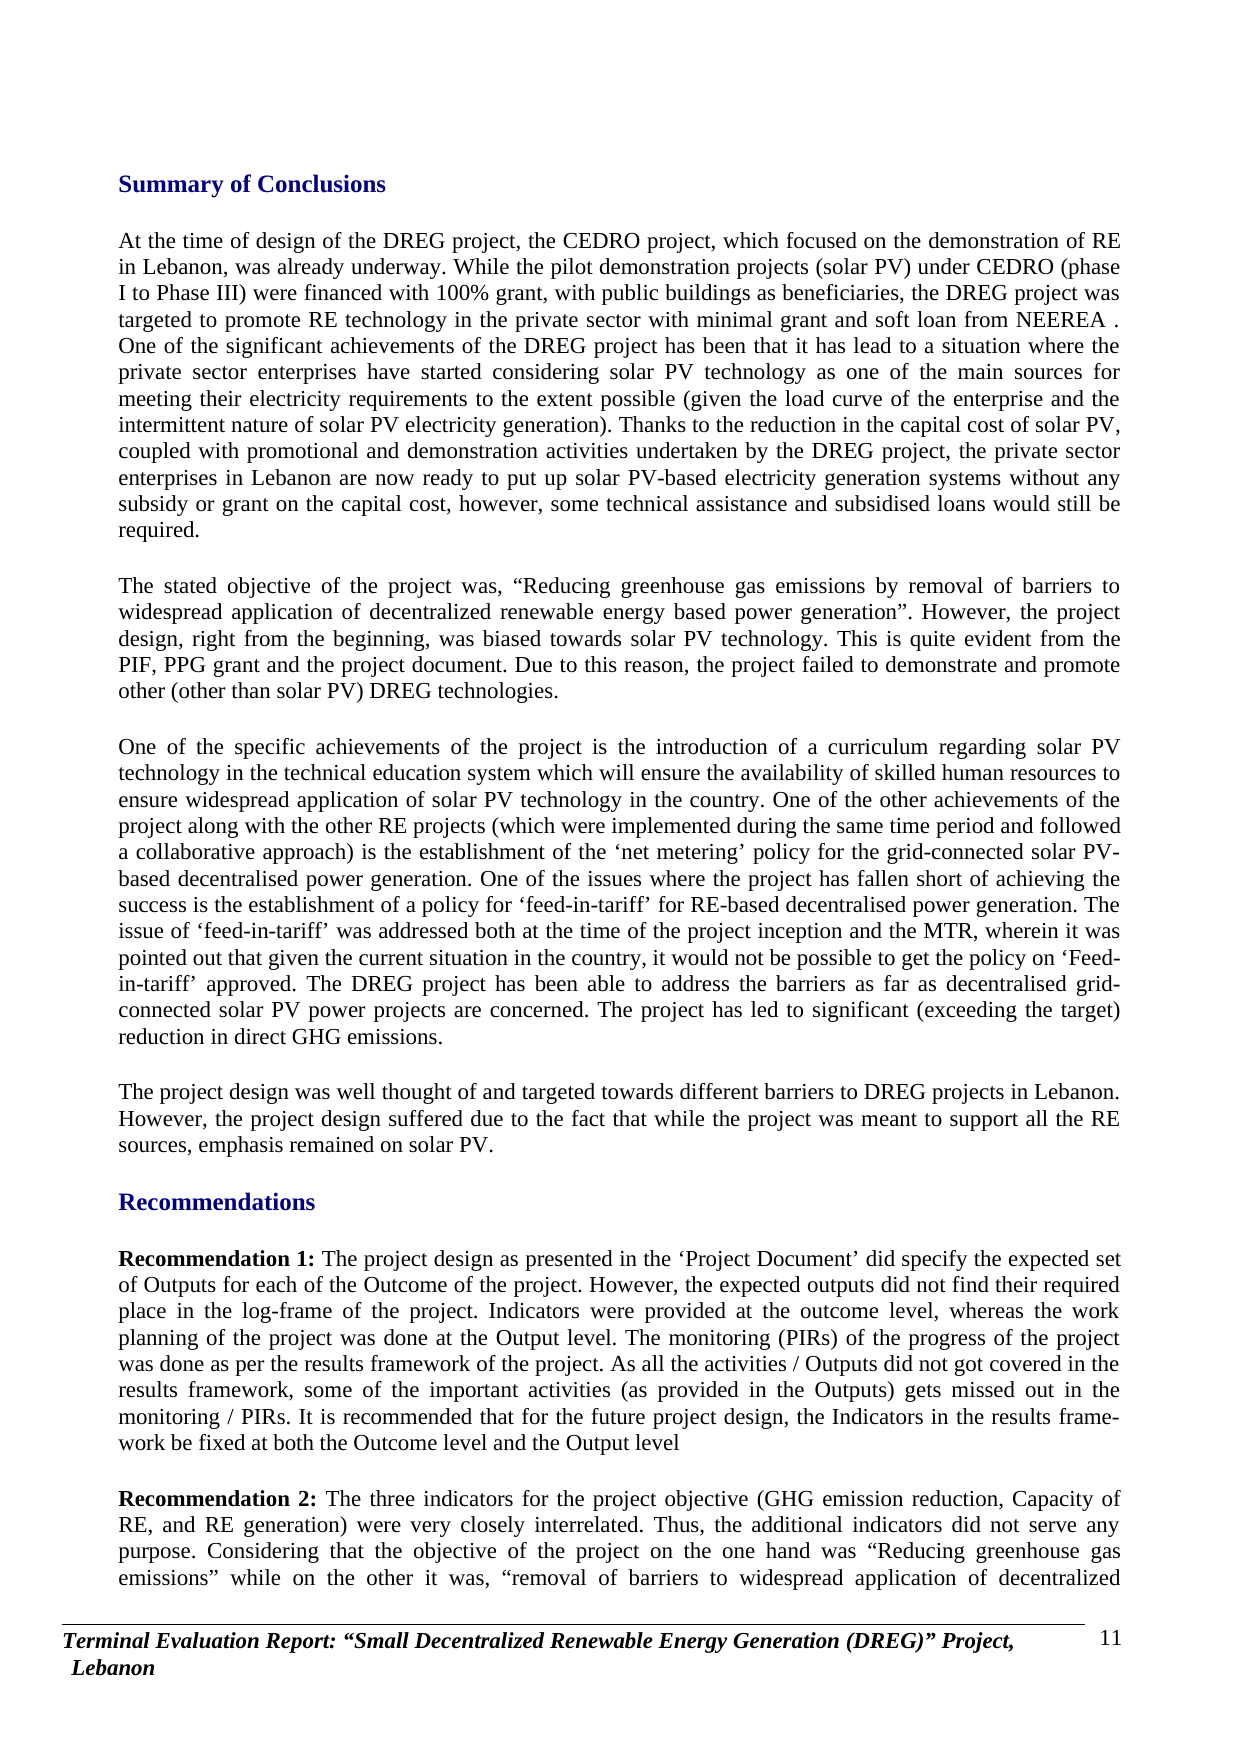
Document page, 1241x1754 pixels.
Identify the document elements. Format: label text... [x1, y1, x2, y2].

text Recommendation 1: The project design as presented in the ‘Project Document’ did specify the expected set of Outputs for each of the Outcome of the project. However, the expected outputs did not find their required place in the log-frame of the project. Indicators were provided at the outcome level, whereas the work planning of the project was done at the Output level. The monitoring (PIRs) of the progress of the project was done as per the results framework of the project. As all the activities / Outputs did not got covered in the results framework, some of the important activities (as provided in the Outputs) gets missed out in the monitoring / PIRs. It is recommended that for the future project design, the Indicators in the results frame-work be fixed at both the Outcome level and the Output level [118, 1244, 1122, 1455]
text The project design was well thought of and targeted towards different barriers to DREG projects in Lebanon. However, the project design suffered due to the fact that while the project was meant to support all the RE sources, emphasis remained on solar PV. [118, 1078, 1122, 1157]
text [118, 1484, 1122, 1590]
text One of the specific achievements of the project is the introduction of a curriculum regarding solar PV technology in the technical education system which will ensure the availability of skilled human resources to ensure widespread application of solar PV technology in the country. One of the other achievements of the project along with the other RE projects (which were implemented during the same time period and followed a collaborative approach) is the establishment of the ‘net metering’ policy for the grid-connected solar PV-based decentralised power generation. One of the issues where the project has fallen short of achieving the success is the establishment of a policy for ‘feed-in-tariff’ for RE-based decentralised power generation. The issue of ‘feed-in-tariff’ was addressed both at the time of the project inception and the MTR, wherein it was pointed out that given the current situation in the country, it would not be possible to get the policy on ‘Feed-in-tariff’ approved. The DREG project has been able to address the barriers as far as decentralised grid-connected solar PV power projects are concerned. The project has led to significant (exceeding the target) reduction in direct GHG emissions. [118, 733, 1122, 1049]
subtitle Summary of Conclusions [118, 169, 1122, 197]
text The stated objective of the project was, “Reducing greenhouse gas emissions by removal of barriers to widespread application of decentralized renewable energy based power generation”. However, the project design, right from the beginning, was biased towards solar PV technology. This is quite evident from the PIF, PPG grant and the project document. Due to this reason, the project failed to demonstrate and promote other (other than solar PV) DREG technologies. [118, 572, 1122, 704]
subtitle Recommendations [118, 1187, 1122, 1215]
text At the time of design of the DREG project, the CEDRO project, which focused on the demonstration of RE in Lebanon, was already underway. While the pilot demonstration projects (solar PV) under CEDRO (phase I to Phase III) were financed with 100% grant, with public buildings as beneficiaries, the DREG project was targeted to promote RE technology in the private sector with minimal grant and soft loan from NEEREA . One of the significant achievements of the DREG project has been that it has lead to a situation where the private sector enterprises have started considering solar PV technology as one of the main sources for meeting their electricity requirements to the extent possible (given the load curve of the enterprise and the intermittent nature of solar PV electricity generation). Thanks to the reduction in the capital cost of solar PV, coupled with promotional and demonstration activities undertaken by the DREG project, the private sector enterprises in Lebanon are now ready to put up solar PV-based electricity generation systems without any subsidy or grant on the capital cost, however, some technical assistance and subsidised loans would still be required. [118, 227, 1122, 543]
